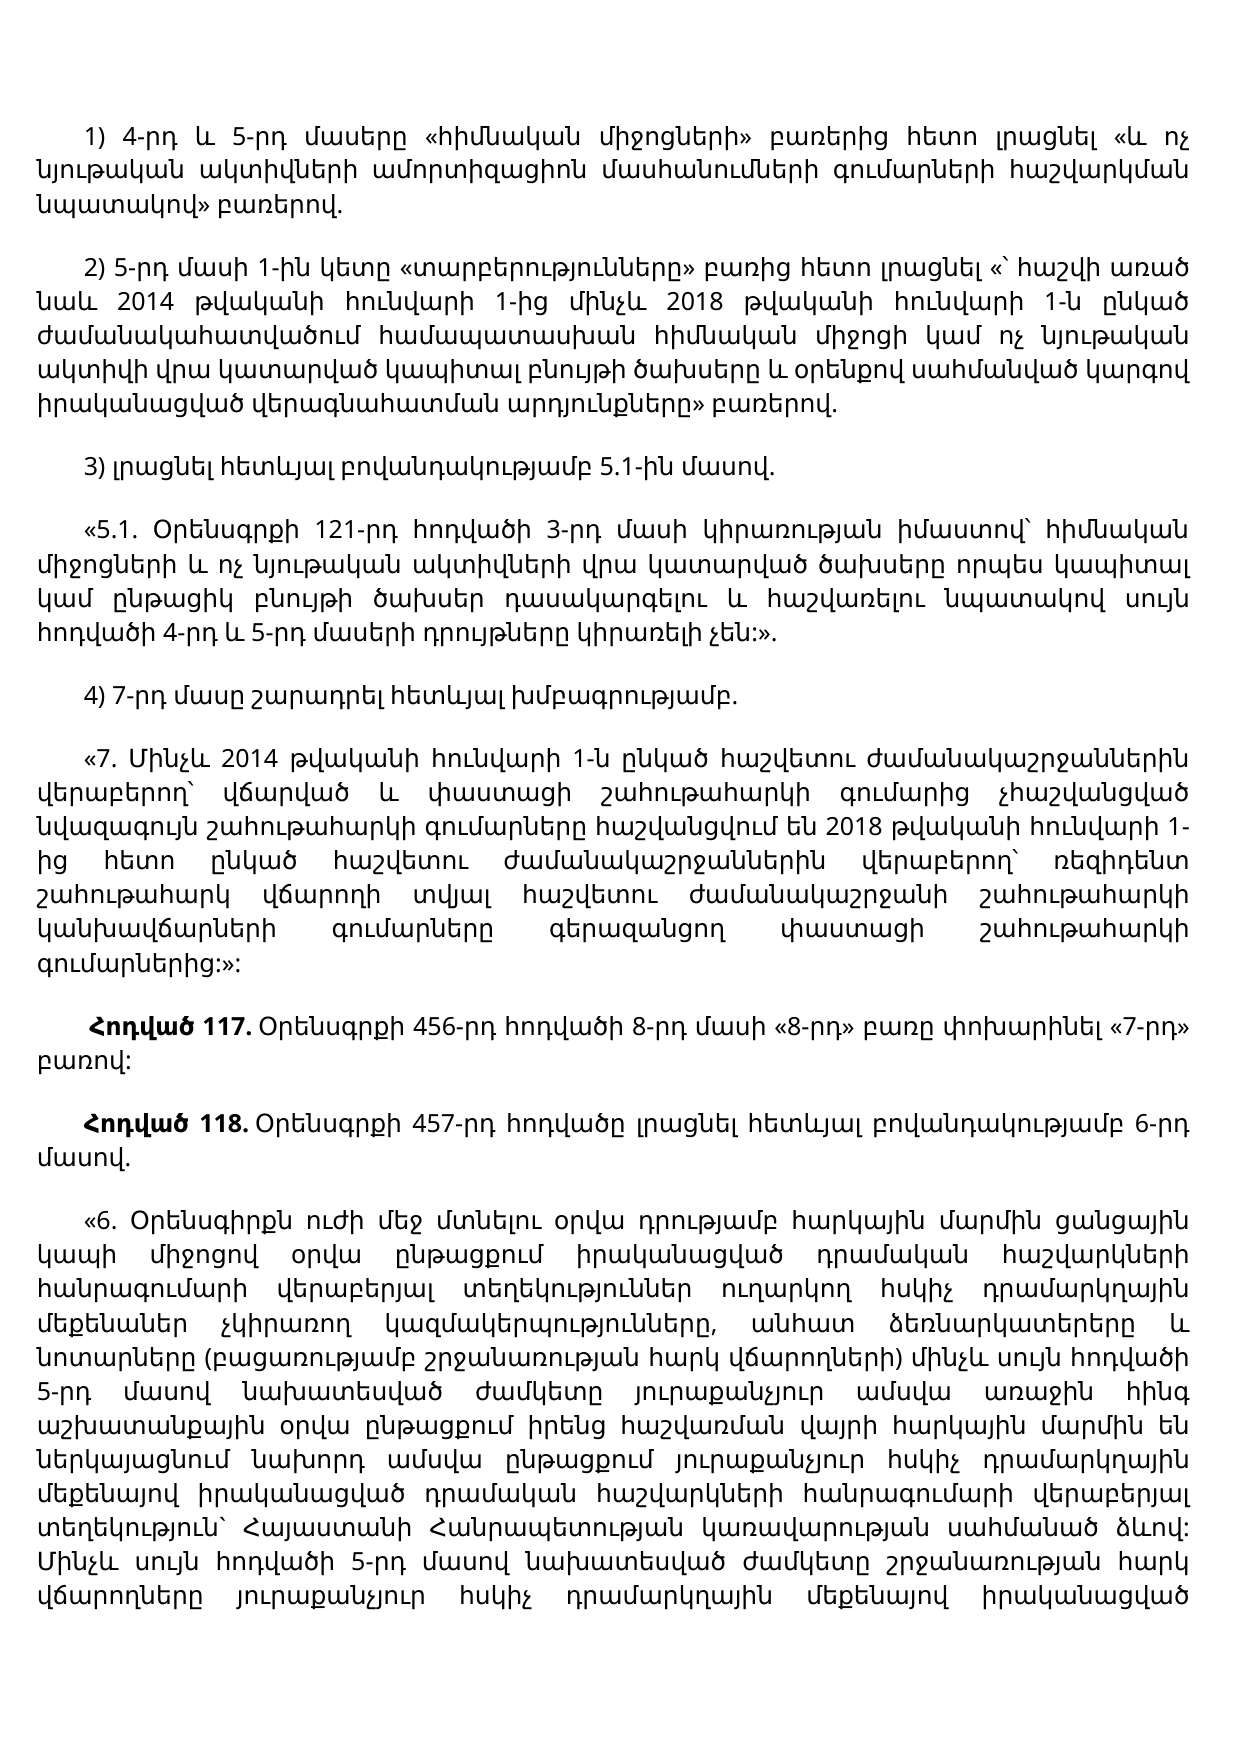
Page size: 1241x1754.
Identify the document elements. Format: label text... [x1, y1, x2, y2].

text «7. Մինչև 2014 թվականի հունվարի 1-ն ընկած հաշվետու ժամանակաշրջաններին վերաբերող՝ վճարված և փաստացի շահութահարկի գումարից չհաշվանցված նվազագույն շահութահարկի գումարները հաշվանցվում են 2018 թվականի հունվարի 1-ից հետո ընկած հաշվետու ժամանակաշրջաններին վերաբերող՝ ռեզիդենտ շահութահարկ վճարողի տվյալ հաշվետու ժամանակաշրջանի շահութահարկի կանխավճարների գումարները գերազանցող փաստացի շահութահարկի գումարներից:»: [37, 741, 1190, 979]
text «5.1. Օրենսգրքի 121-րդ հոդվածի 3-րդ մասի կիրառության իմաստով՝ հիմնական միջոցների և ոչ նյութական ակտիվների վրա կատարված ծախսերը որպես կապիտալ կամ ընթացիկ բնույթի ծախսեր դասակարգելու և հաշվառելու նպատակով սույն հոդվածի 4-րդ և 5-րդ մասերի դրույթները կիրառելի չեն:». [37, 512, 1190, 648]
text 2) 5-րդ մասի 1-ին կետը «տարբերությունները» բառից հետո լրացնել «՝ հաշվի առած նաև 2014 թվականի հունվարի 1-ից մինչև 2018 թվականի հունվարի 1-ն ընկած ժամանակահատվածում համապատասխան հիմնական միջոցի կամ ոչ նյութական ակտիվի վրա կատարված կապիտալ բնույթի ծախսերը և օրենքով սահմանված կարգով իրականացված վերագնահատման արդյունքները» բառերով. [37, 249, 1190, 420]
text Հոդված 117. Օրենսգրքի 456-րդ հոդվածի 8-րդ մասի «8-րդ» բառը փոխարինել «7-րդ» բառով: [37, 1008, 1190, 1077]
text 3) լրացնել հետևյալ բովանդակությամբ 5.1-ին մասով. [37, 449, 1190, 483]
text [37, 1203, 1190, 1612]
text Հոդված 118. Օրենսգրքի 457-րդ հոդվածը լրացնել հետևյալ բովանդակությամբ 6-րդ մասով. [37, 1106, 1190, 1174]
text 4) 7-րդ մասը շարադրել հետևյալ խմբագրությամբ. [37, 678, 1190, 712]
text 1) 4-րդ և 5-րդ մասերը «հիմնական միջոցների» բառերից հետո լրացնել «և ոչ նյութական ակտիվների ամորտիզացիոն մասհանումների գումարների հաշվարկման նպատակով» բառերով. [37, 118, 1190, 220]
